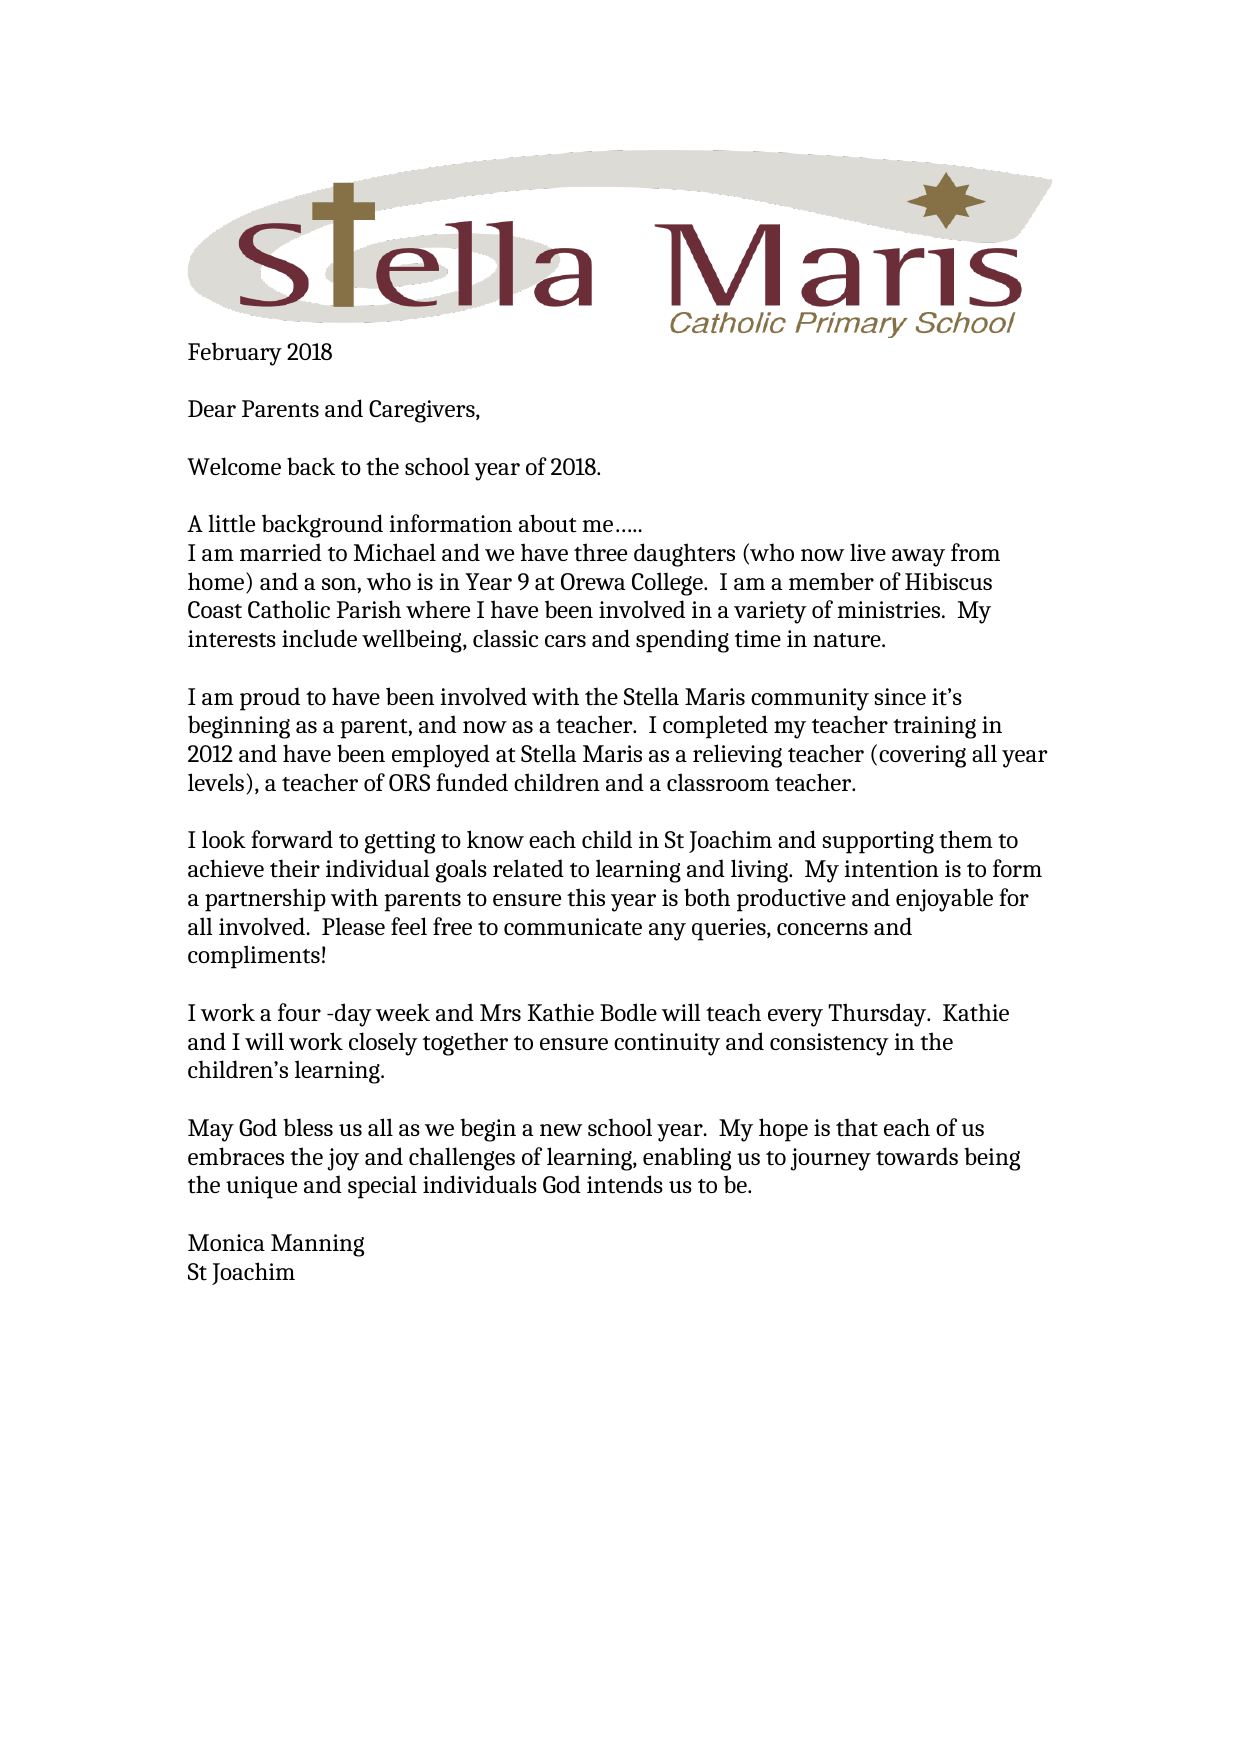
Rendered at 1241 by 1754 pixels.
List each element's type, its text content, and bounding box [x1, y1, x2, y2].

text I am married to Michael and we have three daughters (who now live away from home) and a son, who is in Year 9 at Orewa College. I am a member of Hibiscus Coast Catholic Parish where I have been involved in a variety of ministries. My interests include wellbeing, classic cars and spending time in nature. [187, 539, 1053, 654]
text Dear Parents and Caregivers, [187, 395, 1053, 424]
text I look forward to getting to know each child in St Joachim and supporting them to achieve their individual goals related to learning and living. My intention is to form a partnership with parents to ensure this year is both productive and enjoyable for all involved. Please feel free to communicate any queries, concerns and compliments! [187, 826, 1053, 970]
text A little background information about me….. [187, 510, 1053, 539]
text I work a four -day week and Mrs Kathie Bodle will teach every Thursday. Kathie and I will work closely together to ensure continuity and consistency in the children’s learning. [187, 999, 1053, 1085]
text Monica Manning [187, 1229, 1053, 1257]
text I am proud to have been involved with the Stella Maris community since it’s beginning as a parent, and now as a teacher. I completed my teacher training in 2012 and have been employed at Stella Maris as a relieving teacher (covering all year levels), a teacher of ORS funded children and a classroom teacher. [187, 682, 1053, 797]
text St Joachim [187, 1257, 1053, 1286]
text February 2018 [187, 337, 1053, 366]
text Welcome back to the school year of 2018. [187, 452, 1053, 481]
text May God bless us all as we begin a new school year. My hope is that each of us embraces the joy and challenges of learning, enabling us to journey towards being the unique and special individuals God intends us to be. [187, 1114, 1053, 1200]
